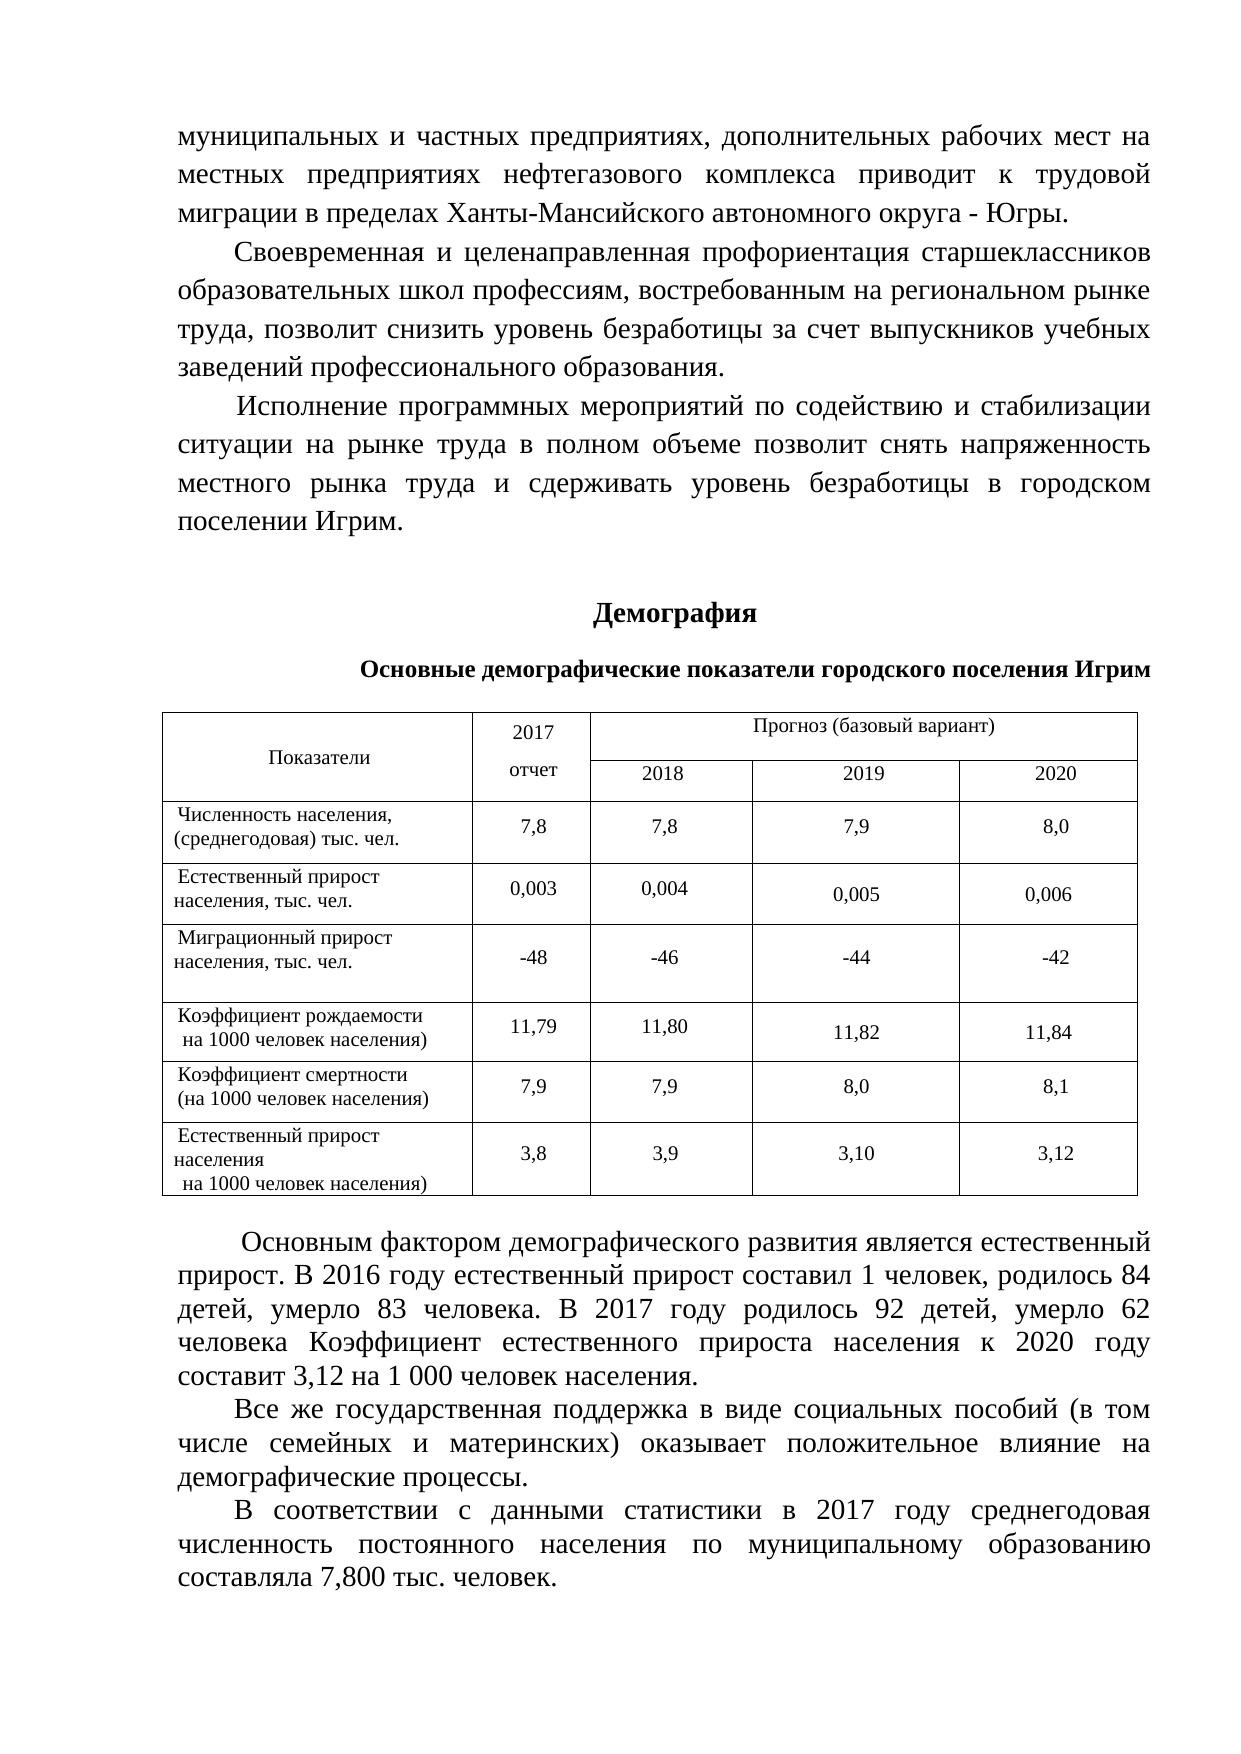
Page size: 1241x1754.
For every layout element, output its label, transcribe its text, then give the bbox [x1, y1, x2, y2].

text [177, 118, 1152, 229]
text Все же государственная поддержка в виде социальных пособий (в том числе семейных и материнских) оказывает положительное влияние на демографические процессы. [177, 1392, 1152, 1492]
table_cell 2020 [960, 761, 1137, 801]
table_cell 8,0 [960, 802, 1137, 862]
table_header Показатели [163, 713, 472, 801]
table_cell 11,82 [753, 1003, 959, 1061]
table_cell Миграционный прирост населения, тыс. чел. [163, 925, 472, 1002]
table_cell 0,004 [591, 864, 752, 924]
table_cell -44 [753, 925, 959, 1002]
table_cell Естественный прирост населения на 1000 человек населения) [163, 1123, 472, 1195]
table_cell Естественный прирост населения, тыс. чел. [163, 864, 472, 924]
text Основным фактором демографического развития является естественный прирост. В 2016 году естественный прирост составил 1 человек, родилось 84 детей, умерло 83 человека. В 2017 году родилось 92 детей, умерло 62 человека Коэффициент естественного прироста населения к 2020 году составит 3,12 на 1 000 человек населения. [177, 1224, 1152, 1392]
table_cell 11,79 [473, 1003, 590, 1061]
table_cell -42 [960, 925, 1137, 1002]
table_cell 0,006 [960, 864, 1137, 924]
table_cell 3,10 [753, 1123, 959, 1195]
table_cell 0,003 [473, 864, 590, 924]
text Демография [177, 595, 1152, 629]
table_cell 0,005 [753, 864, 959, 924]
table_cell 11,80 [591, 1003, 752, 1061]
table_cell Коэффициент рождаемости на 1000 человек населения) [163, 1003, 472, 1061]
table_cell -46 [591, 925, 752, 1002]
table_header Прогноз (базовый вариант) [591, 713, 1137, 759]
table_cell 7,9 [753, 802, 959, 862]
text В соответствии с данными статистики в 2017 году среднегодовая численность постоянного населения по муниципальному образованию составляла 7,800 тыс. человек. [177, 1492, 1152, 1593]
table_cell 7,9 [473, 1062, 590, 1122]
text Исполнение программных мероприятий по содействию и стабилизации ситуации на рынке труда в полном объеме позволит снять напряженность местного рынка труда и сдерживать уровень безработицы в городском поселении Игрим. [177, 388, 1152, 537]
table_cell 3,8 [473, 1123, 590, 1195]
text Своевременная и целенаправленная профориентация старшеклассников образовательных школ профессиям, востребованным на региональном рынке труда, позволит снизить уровень безработицы за счет выпускников учебных заведений профессионального образования. [177, 234, 1152, 383]
table_cell -48 [473, 925, 590, 1002]
table_cell 3,12 [960, 1123, 1137, 1195]
table_cell 11,84 [960, 1003, 1137, 1061]
table_cell 8,0 [753, 1062, 959, 1122]
table_cell 2018 [591, 761, 752, 801]
table_cell Коэффициент смертности (на 1000 человек населения) [163, 1062, 472, 1122]
table_cell Численность населения, (среднегодовая) тыс. чел. [163, 802, 472, 862]
table_cell 2019 [753, 761, 959, 801]
table_cell 8,1 [960, 1062, 1137, 1122]
table_header 2017 отчет [473, 713, 590, 801]
table_cell 7,8 [591, 802, 752, 862]
table_cell 3,9 [591, 1123, 752, 1195]
table_cell 7,9 [591, 1062, 752, 1122]
text Основные демографические показатели городского поселения Игрим [177, 654, 1152, 683]
table_cell 7,8 [473, 802, 590, 862]
